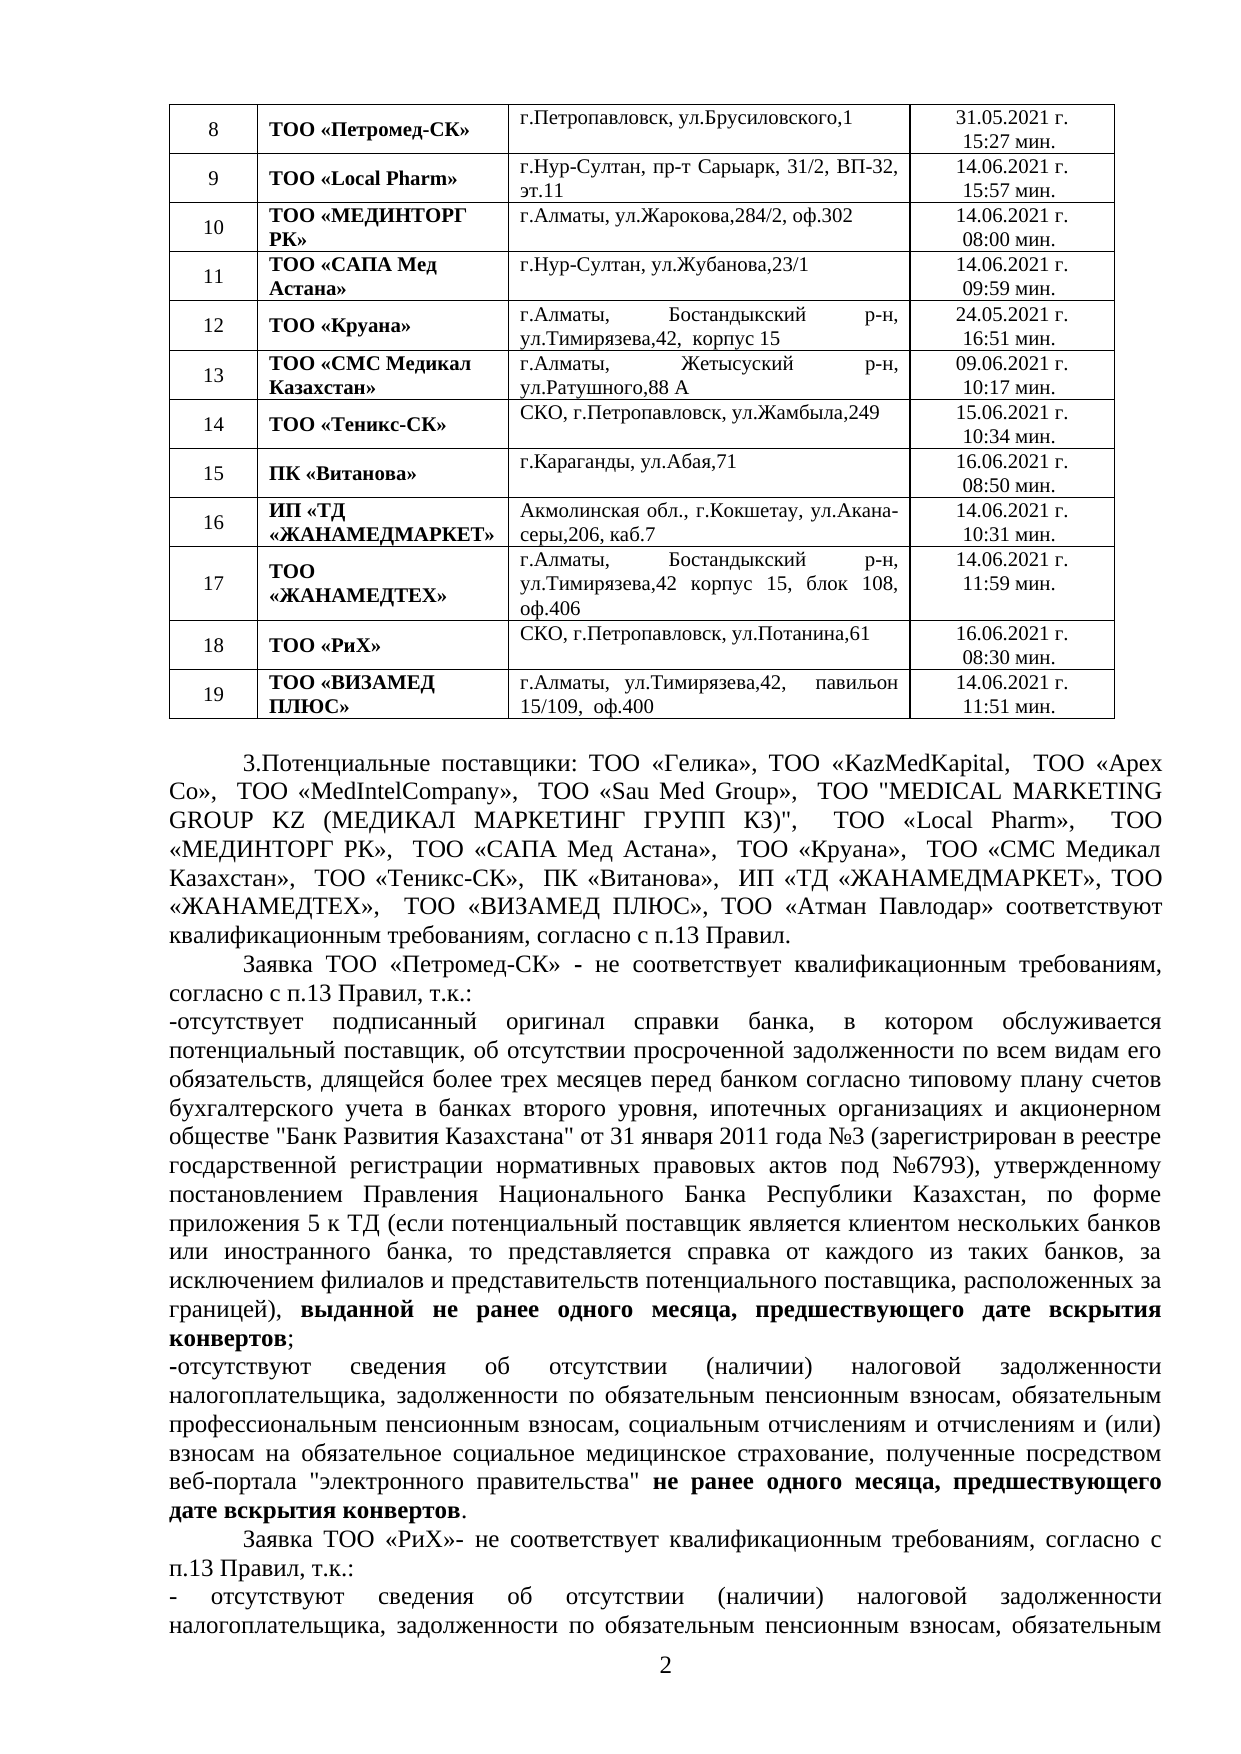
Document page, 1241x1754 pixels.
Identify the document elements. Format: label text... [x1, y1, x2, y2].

table_cell ТОО «РиХ» [258, 621, 508, 669]
table_cell 14.06.2021 г. 09:59 мин. [911, 252, 1114, 300]
table_cell 09.06.2021 г. 10:17 мин. [911, 351, 1114, 399]
table_cell ТОО «ВИЗАМЕД ПЛЮС» [258, 670, 508, 718]
table_cell ТОО «МЕДИНТОРГ РК» [258, 203, 508, 251]
table_cell СКО, г.Петропавловск, ул.Жамбыла,249 [509, 400, 909, 448]
table_cell 14.06.2021 г. 15:57 мин. [911, 154, 1114, 202]
table_cell 31.05.2021 г. 15:27 мин. [911, 105, 1114, 153]
table_cell СКО, г.Петропавловск, ул.Потанина,61 [509, 621, 909, 669]
text 3.Потенциальные поставщики: ТОО «Гелика», ТОО «KazMedKapital, ТОО «Apex Co», ТОО «MedIntelCompany», ТОО «Sau Med Group», ТОО "MEDICAL MARKETING GROUP KZ (МЕДИКАЛ МАРКЕТИНГ ГРУПП КЗ)", ТОО «Local Pharm», ТОО «МЕДИНТОРГ РК», ТОО «САПА Мед Астана», ТОО «Круана», ТОО «СМС Медикал Казахстан», ТОО «Теникс-СК», ПК «Витанова», ИП «ТД «ЖАНАМЕДМАРКЕТ», ТОО «ЖАНАМЕДТЕХ», ТОО «ВИЗАМЕД ПЛЮС», ТОО «Атман Павлодар» соответствуют квалификационным требованиям, согласно с п.13 Правил. [169, 748, 1162, 949]
table_cell 15 [170, 449, 257, 497]
table_cell 24.05.2021 г. 16:51 мин. [911, 301, 1114, 349]
text Заявка ТОО «РиХ»- не соответствует квалификационным требованиям, согласно с п.13 Правил, т.к.: [169, 1524, 1162, 1581]
table_cell ТОО «САПА Мед Астана» [258, 252, 508, 300]
table_cell ИП «ТД «ЖАНАМЕДМАРКЕТ» [258, 498, 508, 546]
table_cell ТОО «Петромед-СК» [258, 105, 508, 153]
table_cell Акмолинская обл., г.Кокшетау, ул.Акана-серы,206, каб.7 [509, 498, 909, 546]
table_cell 14.06.2021 г. 08:00 мин. [911, 203, 1114, 251]
table_cell г.Караганды, ул.Абая,71 [509, 449, 909, 497]
table_cell 16 [170, 498, 257, 546]
table_cell 17 [170, 547, 257, 619]
table_cell г.Алматы, ул.Тимирязева,42, павильон 15/109, оф.400 [509, 670, 909, 718]
table_cell 10 [170, 203, 257, 251]
table_cell 14 [170, 400, 257, 448]
table_cell 14.06.2021 г. 11:51 мин. [911, 670, 1114, 718]
table_cell 16.06.2021 г. 08:30 мин. [911, 621, 1114, 669]
table_cell г.Алматы, Жетысуский р-н, ул.Ратушного,88 А [509, 351, 909, 399]
table_cell 16.06.2021 г. 08:50 мин. [911, 449, 1114, 497]
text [169, 1581, 1162, 1639]
table_cell г.Нур-Султан, ул.Жубанова,23/1 [509, 252, 909, 300]
table_cell г.Петропавловск, ул.Брусиловского,1 [509, 105, 909, 153]
table_cell 19 [170, 670, 257, 718]
table_cell г.Алматы, Бостандыкский р-н, ул.Тимирязева,42, корпус 15 [509, 301, 909, 349]
text Заявка ТОО «Петромед-СК» - не соответствует квалификационным требованиям, согласно с п.13 Правил, т.к.: [169, 949, 1162, 1006]
text -отсутствует подписанный оригинал справки банка, в котором обслуживается потенциальный поставщик, об отсутствии просроченной задолженности по всем видам его обязательств, длящейся более трех месяцев перед банком согласно типовому плану счетов бухгалтерского учета в банках второго уровня, ипотечных организациях и акционерном обществе "Банк Развития Казахстана" от 31 января 2011 года №3 (зарегистрирован в реестре госдарственной регистрации нормативных правовых актов под №6793), утвержденному постановлением Правления Национального Банка Республики Казахстан, по форме приложения 5 к ТД (если потенциальный поставщик является клиентом нескольких банков или иностранного банка, то представляется справка от каждого из таких банков, за исключением филиалов и представительств потенциального поставщика, расположенных за границей), выданной не ранее одного месяца, предшествующего дате вскрытия конвертов; [169, 1006, 1162, 1351]
table_cell 14.06.2021 г. 10:31 мин. [911, 498, 1114, 546]
table_cell 15.06.2021 г. 10:34 мин. [911, 400, 1114, 448]
table_cell ТОО «СМС Медикал Казахстан» [258, 351, 508, 399]
table_cell 13 [170, 351, 257, 399]
table_cell ТОО «Теникс-СК» [258, 400, 508, 448]
table_cell 12 [170, 301, 257, 349]
table_cell 11 [170, 252, 257, 300]
table_cell ТОО «Круана» [258, 301, 508, 349]
table_cell г.Нур-Султан, пр-т Сарыарк, 31/2, ВП-32, эт.11 [509, 154, 909, 202]
table_cell г.Алматы, Бостандыкский р-н, ул.Тимирязева,42 корпус 15, блок 108, оф.406 [509, 547, 909, 619]
table_cell 18 [170, 621, 257, 669]
table_cell 8 [170, 105, 257, 153]
table_cell г.Алматы, ул.Жарокова,284/2, оф.302 [509, 203, 909, 251]
table_cell 9 [170, 154, 257, 202]
table_cell ТОО «Local Pharm» [258, 154, 508, 202]
table_cell 14.06.2021 г. 11:59 мин. [911, 547, 1114, 619]
table_cell ПК «Витанова» [258, 449, 508, 497]
table_cell ТОО «ЖАНАМЕДТЕХ» [258, 547, 508, 619]
